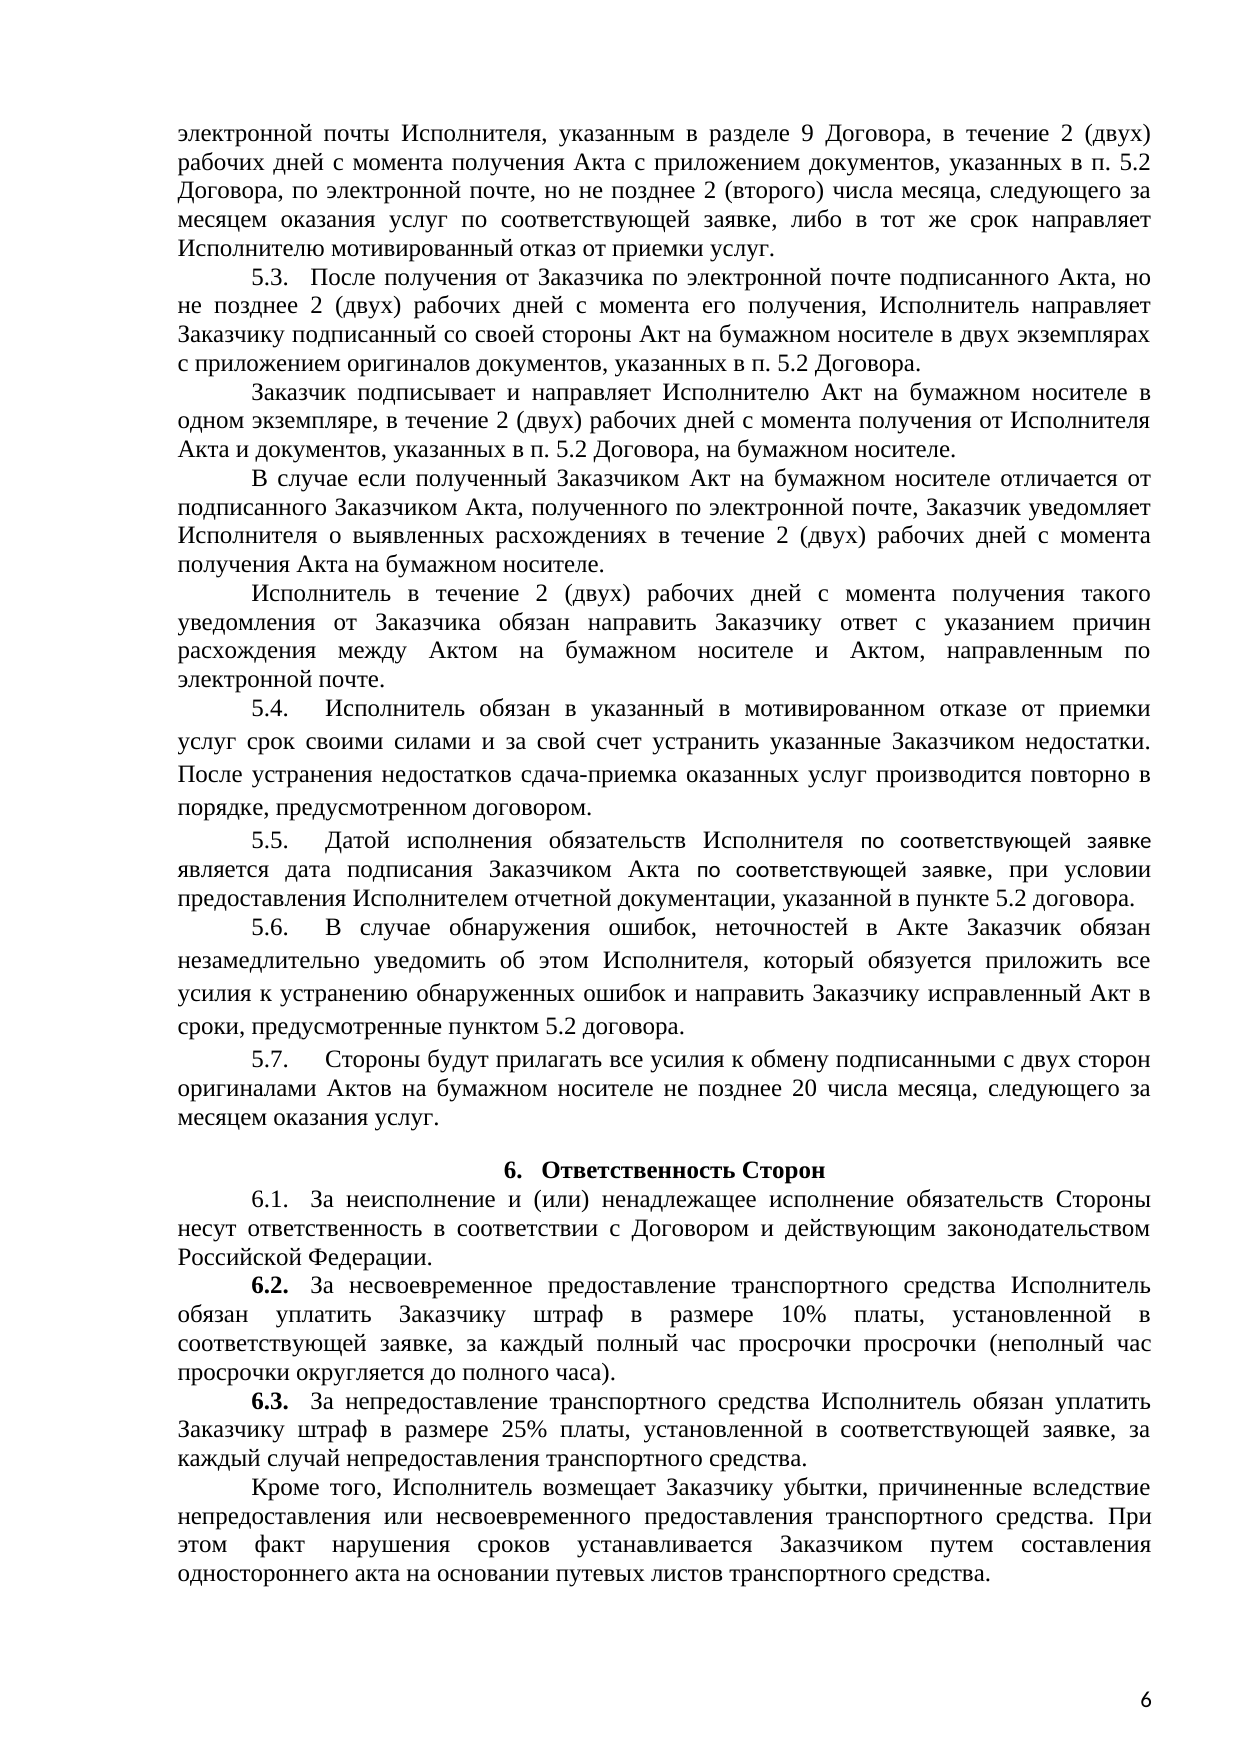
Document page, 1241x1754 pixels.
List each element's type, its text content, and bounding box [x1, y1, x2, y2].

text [177, 118, 1152, 262]
list За несвоевременное предоставление транспортного средства Исполнитель обязан уплатить Заказчику штраф в размере 10% платы, установленной в соответствующей заявке, за каждый полный час просрочки просрочки (неполный час просрочки округляется до полного часа). [177, 1270, 1152, 1386]
list Стороны будут прилагать все усилия к обмену подписанными с двух сторон оригиналами Актов на бумажном носителе не позднее 20 числа месяца, следующего за месяцем оказания услуг. [177, 1044, 1152, 1130]
subtitle Ответственность Сторон [177, 1155, 1152, 1184]
list За непредоставление транспортного средства Исполнитель обязан уплатить Заказчику штраф в размере 25% платы, установленной в соответствующей заявке, за каждый случай непредоставления транспортного средства. [177, 1386, 1152, 1472]
text Кроме того, Исполнитель возмещает Заказчику убытки, причиненные вследствие непредоставления или несвоевременного предоставления транспортного средства. При этом факт нарушения сроков устанавливается Заказчиком путем составления одностороннего акта на основании путевых листов транспортного средства. [177, 1472, 1152, 1587]
list Датой исполнения обязательств Исполнителя по соответствующей заявке является дата подписания Заказчиком Акта по соответствующей заявке, при условии предоставления Исполнителем отчетной документации, указанной в пункте 5.2 договора. [177, 825, 1152, 912]
list В случае обнаружения ошибок, неточностей в Акте Заказчик обязан незамедлительно уведомить об этом Исполнителя, который обязуется приложить все усилия к устранению обнаруженных ошибок и направить Заказчику исправленный Акт в сроки, предусмотренные пунктом 5.2 договора. [177, 912, 1152, 1040]
list За неисполнение и (или) ненадлежащее исполнение обязательств Стороны несут ответственность в соответствии с Договором и действующим законодательством Российской Федерации. [177, 1184, 1152, 1270]
text Исполнитель в течение 2 (двух) рабочих дней с момента получения такого уведомления от Заказчика обязан направить Заказчику ответ с указанием причин расхождения между Актом на бумажном носителе и Актом, направленным по электронной почте. [177, 578, 1152, 693]
text Заказчик подписывает и направляет Исполнителю Акт на бумажном носителе в одном экземпляре, в течение 2 (двух) рабочих дней с момента получения от Исполнителя Акта и документов, указанных в п. 5.2 Договора, на бумажном носителе. [177, 377, 1152, 463]
list После получения от Заказчика по электронной почте подписанного Акта, но не позднее 2 (двух) рабочих дней с момента его получения, Исполнитель направляет Заказчику подписанный со своей стороны Акт на бумажном носителе в двух экземплярах с приложением оригиналов документов, указанных в п. 5.2 Договора. [177, 262, 1152, 377]
text В случае если полученный Заказчиком Акт на бумажном носителе отличается от подписанного Заказчиком Акта, полученного по электронной почте, Заказчик уведомляет Исполнителя о выявленных расхождениях в течение 2 (двух) рабочих дней с момента получения Акта на бумажном носителе. [177, 463, 1152, 578]
list Исполнитель обязан в указанный в мотивированном отказе от приемки услуг срок своими силами и за свой счет устранить указанные Заказчиком недостатки. После устранения недостатков сдача-приемка оказанных услуг производится повторно в порядке, предусмотренном договором. [177, 693, 1152, 821]
